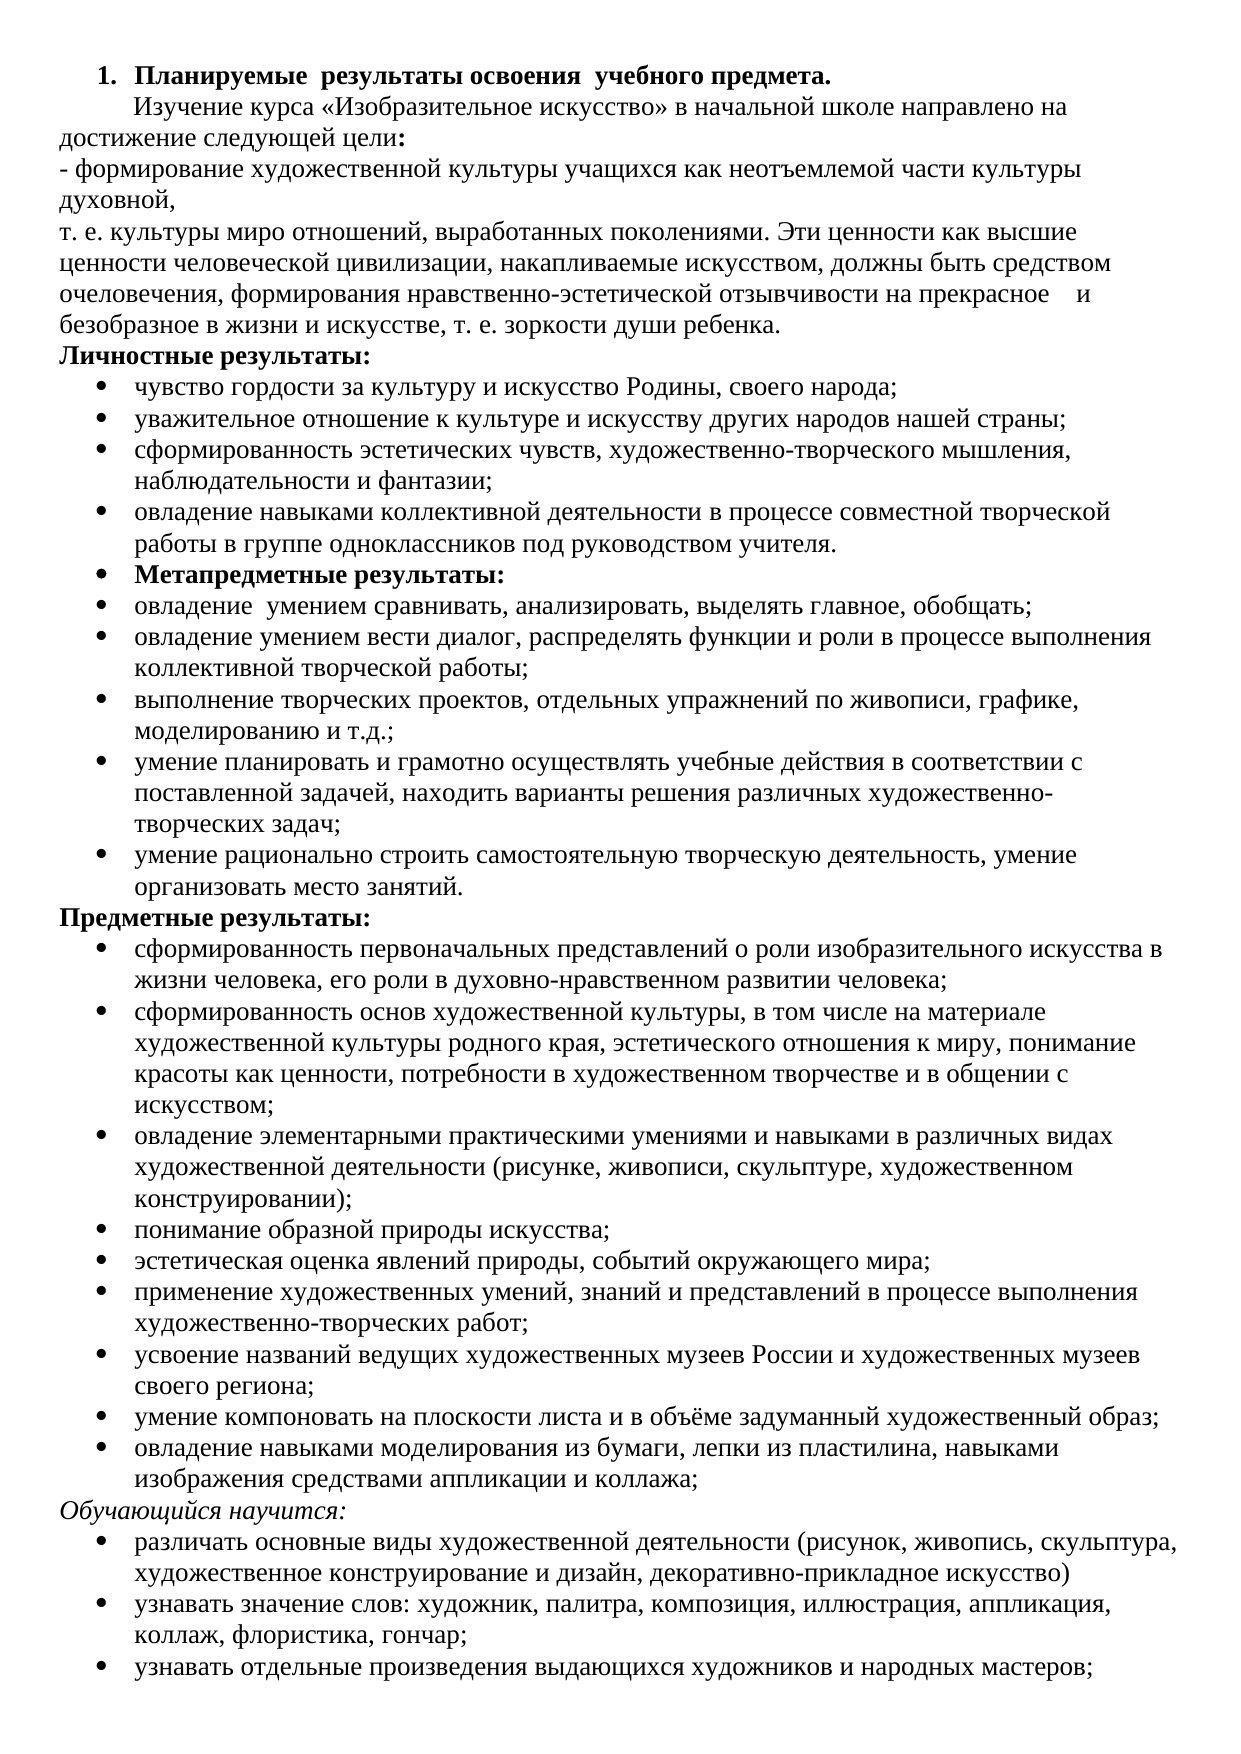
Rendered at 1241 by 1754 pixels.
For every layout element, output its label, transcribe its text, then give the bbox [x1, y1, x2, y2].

list Метапредметные результаты: [97, 558, 1181, 589]
list эстетическая оценка явлений природы, событий окружающего мира; [97, 1244, 1181, 1275]
text Личностные результаты: [59, 339, 1181, 371]
list овладение умением сравнивать, анализировать, выделять главное, обобщать; [97, 589, 1181, 620]
text Изучение курса «Изобразительное искусство» в начальной школе направлено на достижение следующей цели: [59, 90, 1181, 152]
list узнавать значение слов: художник, палитра, композиция, иллюстрация, аппликация, коллаж, флористика, гончар; [97, 1587, 1181, 1650]
list Планируемые результаты освоения учебного предмета. [97, 59, 1181, 90]
list чувство гордости за культуру и искусство Родины, своего народа; [97, 371, 1181, 402]
list понимание образной природы искусства; [97, 1213, 1181, 1244]
text Обучающийся научится: [59, 1494, 1181, 1525]
list овладение навыками моделирования из бумаги, лепки из пластилина, навыками изображения средствами аппликации и коллажа; [97, 1431, 1181, 1494]
list различать основные виды художественной деятельности (рисунок, живопись, скульптура, художественное конструирование и дизайн, декоративно-прикладное искусство) [97, 1525, 1181, 1587]
list овладение умением вести диалог, распределять функции и роли в процессе выполнения коллективной творческой работы; [97, 620, 1181, 683]
list овладение навыками коллективной деятельности в процессе совместной творческой работы в группе одноклассников под руководством учителя. [97, 495, 1181, 558]
text - формирование художественной культуры учащихся как неотъемлемой части культуры духовной, [59, 152, 1181, 215]
text Предметные результаты: [59, 901, 1181, 932]
list сформированность эстетических чувств, художественно-творческого мышления, наблюдательности и фантазии; [97, 433, 1181, 495]
list умение рационально строить самостоятельную творческую деятельность, умение организовать место занятий. [97, 839, 1181, 901]
list уважительное отношение к культуре и искусству других народов нашей страны; [97, 402, 1181, 433]
list усвоение названий ведущих художественных музеев России и художественных музеев своего региона; [97, 1338, 1181, 1400]
text т. е. культуры миро отношений, выработанных поколениями. Эти ценности как высшие ценности человеческой цивилизации, накапливаемые искусством, должны быть средством очеловечения, формирования нравственно-эстетической отзывчивости на прекрасное и безобразное в жизни и искусстве, т. е. зоркости души ребенка. [59, 215, 1181, 339]
list применение художественных умений, знаний и представлений в процессе выполнения художественно-творческих работ; [97, 1275, 1181, 1338]
list сформированность основ художественной культуры, в том числе на материале художественной культуры родного края, эстетического отношения к миру, понимание красоты как ценности, потребности в художественном творчестве и в общении с искусством; [97, 994, 1181, 1119]
list сформированность первоначальных представлений о роли изобразительного искусства в жизни человека, его роли в духовно-нравственном развитии человека; [97, 932, 1181, 994]
list выполнение творческих проектов, отдельных упражнений по живописи, графике, моделированию и т.д.; [97, 683, 1181, 745]
list умение планировать и грамотно осуществлять учебные действия в соответствии с поставленной задачей, находить варианты решения различных художественно-творческих задач; [97, 745, 1181, 839]
list овладение элементарными практическими умениями и навыками в различных видах художественной деятельности (рисунке, живописи, скульптуре, художественном конструировании); [97, 1119, 1181, 1213]
list узнавать отдельные произведения выдающихся художников и народных мастеров; [97, 1650, 1181, 1681]
list умение компоновать на плоскости листа и в объёме задуманный художественный образ; [97, 1400, 1181, 1431]
